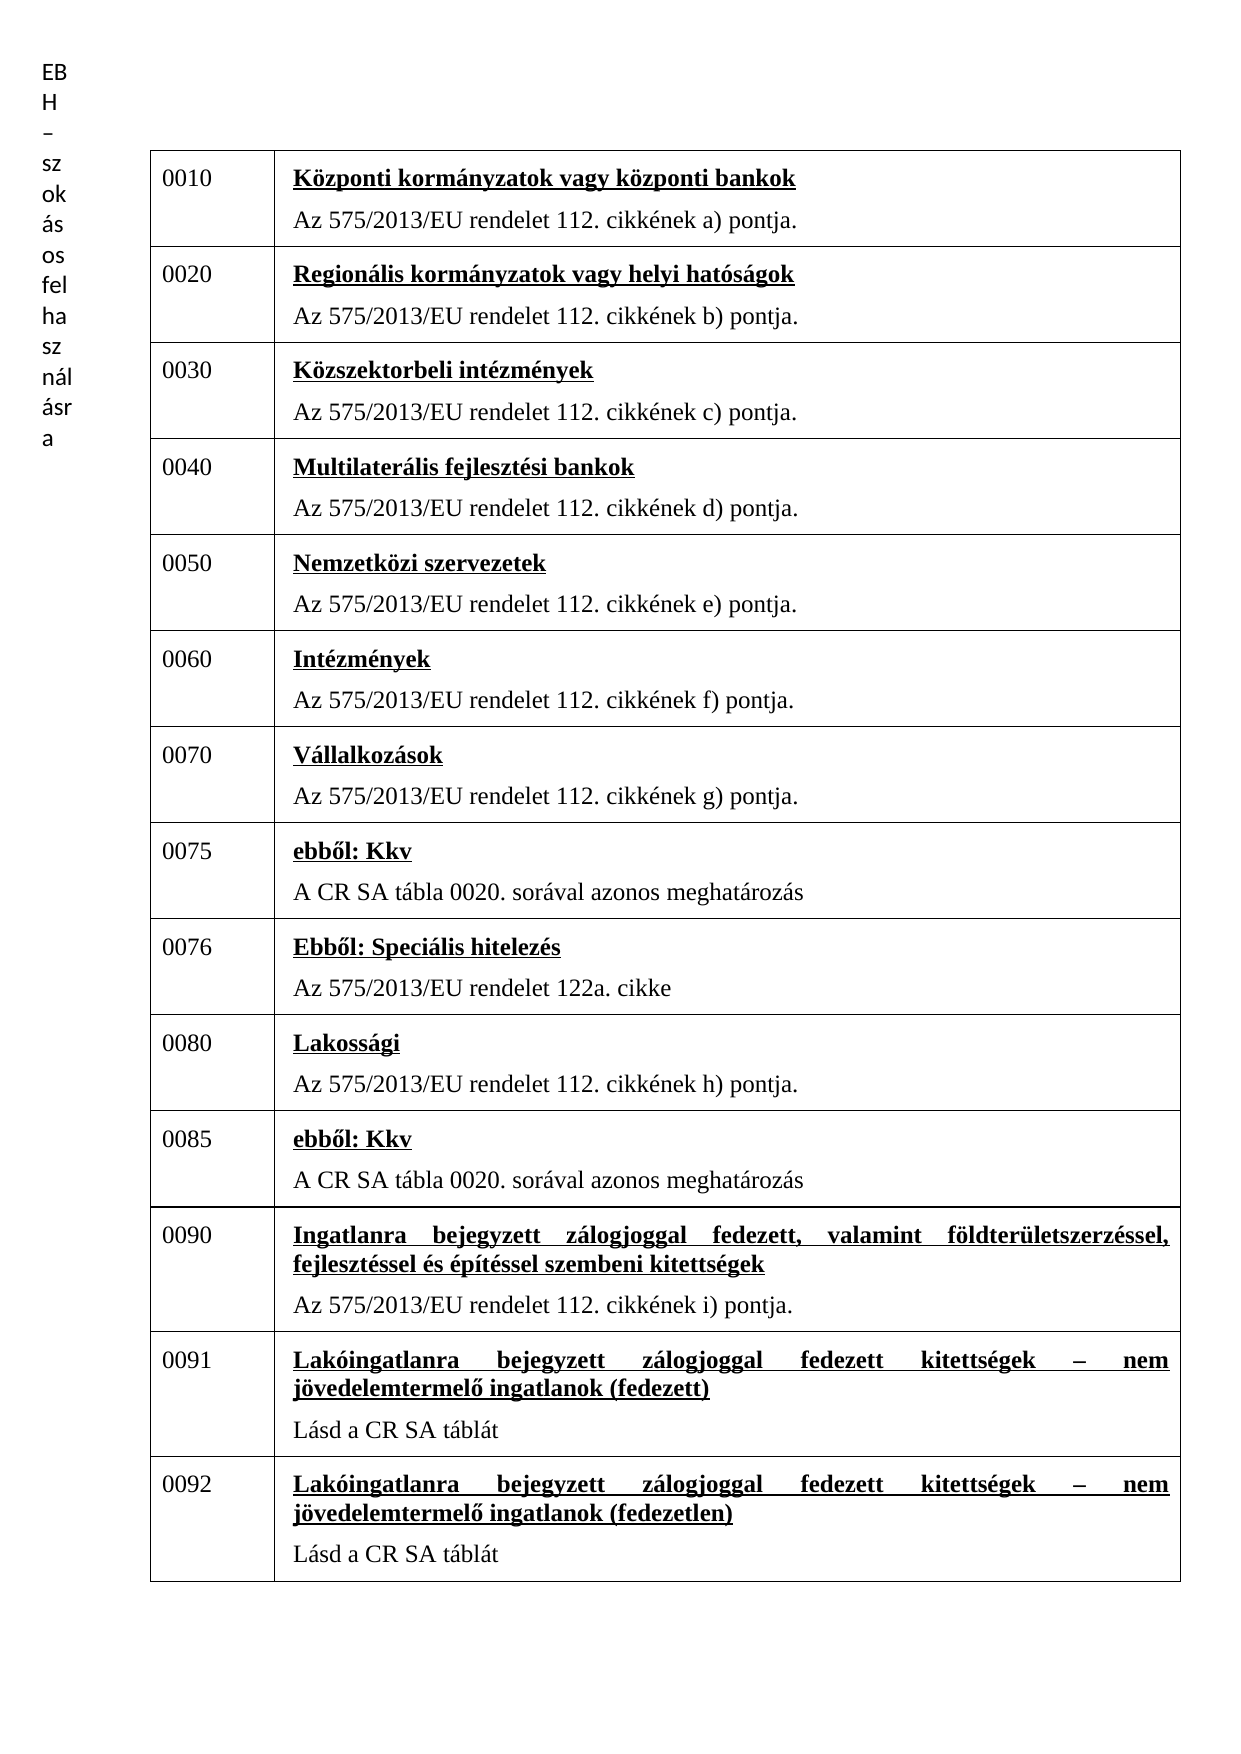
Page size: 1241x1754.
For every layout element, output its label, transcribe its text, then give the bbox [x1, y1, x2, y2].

table_cell 0076 [151, 919, 274, 1014]
table_cell 0060 [151, 631, 274, 726]
table_cell 0090 [151, 1208, 274, 1331]
table_cell Közszektorbeli intézmények Az 575/2013/EU rendelet 112. cikkének c) pontja. [275, 343, 1180, 438]
table_cell 0075 [151, 823, 274, 918]
table_cell 0030 [151, 343, 274, 438]
table_cell Lakossági Az 575/2013/EU rendelet 112. cikkének h) pontja. [275, 1015, 1180, 1110]
table_cell 0010 [151, 151, 274, 246]
table_cell Multilaterális fejlesztési bankok Az 575/2013/EU rendelet 112. cikkének d) pontja. [275, 439, 1180, 534]
table_cell Intézmények Az 575/2013/EU rendelet 112. cikkének f) pontja. [275, 631, 1180, 726]
table_cell 0092 [151, 1457, 274, 1581]
table_cell Ebből: Speciális hitelezés Az 575/2013/EU rendelet 122a. cikke [275, 919, 1180, 1014]
table_cell Regionális kormányzatok vagy helyi hatóságok Az 575/2013/EU rendelet 112. cikkének b) pontja. [275, 247, 1180, 342]
table_cell 0050 [151, 535, 274, 630]
table_cell Lakóingatlanra bejegyzett zálogjoggal fedezett kitettségek – nem jövedelemtermelő ingatlanok (fedezett) Lásd a CR SA táblát [275, 1332, 1180, 1456]
table_cell Vállalkozások Az 575/2013/EU rendelet 112. cikkének g) pontja. [275, 727, 1180, 822]
table_cell Központi kormányzatok vagy központi bankok Az 575/2013/EU rendelet 112. cikkének a) pontja. [275, 151, 1180, 246]
table_cell Ingatlanra bejegyzett zálogjoggal fedezett, valamint földterületszerzéssel, fejlesztéssel és építéssel szembeni kitettségek Az 575/2013/EU rendelet 112. cikkének i) pontja. [275, 1208, 1180, 1331]
table_cell 0085 [151, 1111, 274, 1206]
table_cell 0040 [151, 439, 274, 534]
table_cell Nemzetközi szervezetek Az 575/2013/EU rendelet 112. cikkének e) pontja. [275, 535, 1180, 630]
table_cell 0020 [151, 247, 274, 342]
table_cell ebből: Kkv A CR SA tábla 0020. sorával azonos meghatározás [275, 823, 1180, 918]
table_cell 0070 [151, 727, 274, 822]
table_cell ebből: Kkv A CR SA tábla 0020. sorával azonos meghatározás [275, 1111, 1180, 1206]
table_cell Lakóingatlanra bejegyzett zálogjoggal fedezett kitettségek – nem jövedelemtermelő ingatlanok (fedezetlen) Lásd a CR SA táblát [275, 1457, 1180, 1581]
table_cell 0080 [151, 1015, 274, 1110]
table_cell 0091 [151, 1332, 274, 1456]
